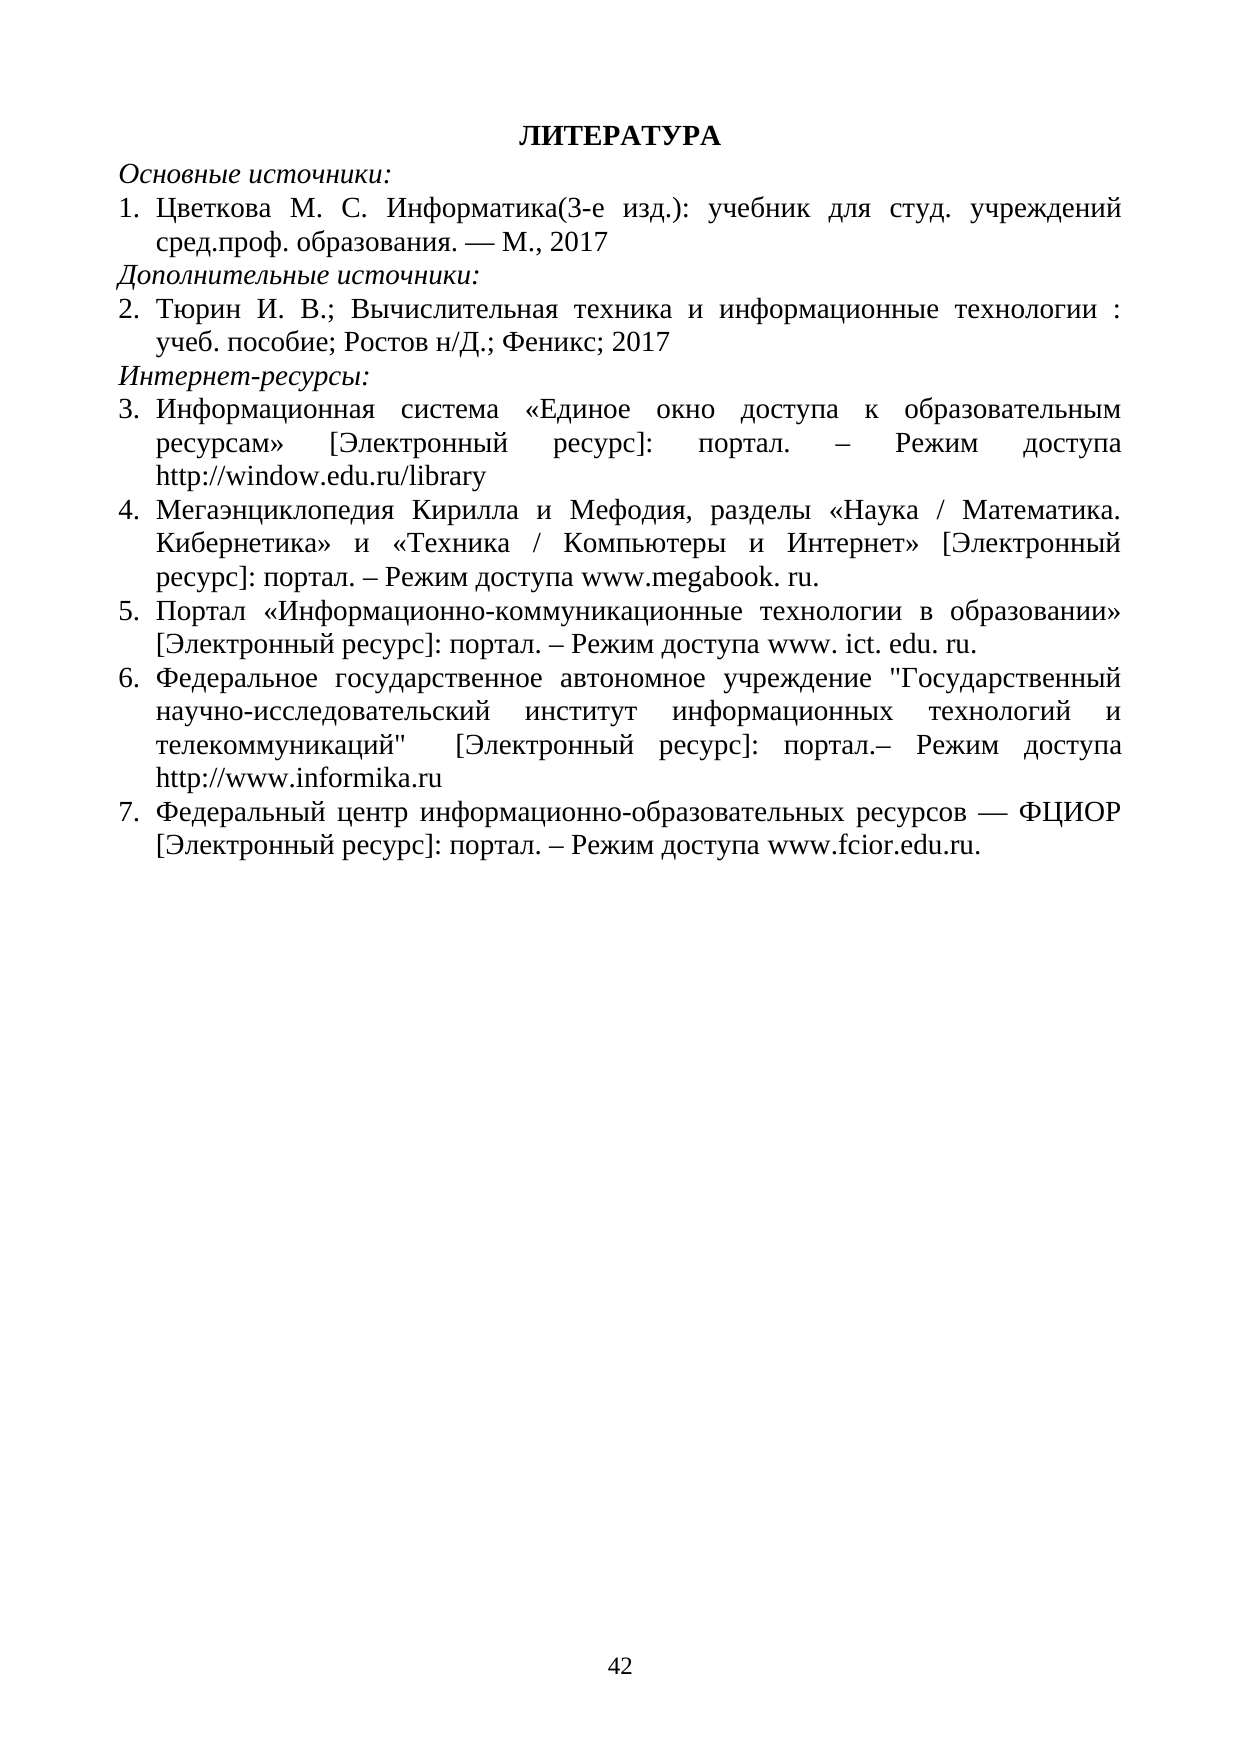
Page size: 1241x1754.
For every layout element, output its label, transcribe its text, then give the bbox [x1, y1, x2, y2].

list Федеральный центр информационно-образовательных ресурсов — ФЦИОР [Электронный ресурс]: портал. – Режим доступа www.fcior.edu.ru. [118, 794, 1122, 861]
list Портал «Информационно-коммуникационные технологии в образовании» [Электронный ресурс]: портал. – Режим доступа www. ict. edu. ru. [118, 593, 1122, 660]
text Дополнительные источники: [118, 257, 1122, 291]
text Основные источники: [118, 157, 1122, 190]
text ЛИТЕРАТУРА [118, 118, 1122, 152]
text Интернет-ресурсы: [118, 358, 1122, 391]
list Федеральное государственное автономное учреждение "Государственный научно-исследовательский институт информационных технологий и телекоммуникаций" [Электронный ресурс]: портал.– Режим доступа http://www.informika.ru [118, 660, 1122, 794]
list Информационная система «Единое окно доступа к образовательным ресурсам» [Электронный ресурс]: портал. – Режим доступа http://window.edu.ru/library [118, 391, 1122, 492]
list Мегаэнциклопедия Кирилла и Мефодия, разделы «Наука / Математика. Кибернетика» и «Техника / Компьютеры и Интернет» [Электронный ресурс]: портал. – Режим доступа www.megabook. ru. [118, 492, 1122, 593]
list Цветкова М. С. Информатика(3-е изд.): учебник для студ. учреждений сред.проф. образования. — М., 2017 [118, 190, 1122, 257]
list Тюрин И. В.; Вычислительная техника и информационные технологии : учеб. пособие; Ростов н/Д.; Феникс; 2017 [118, 291, 1122, 358]
